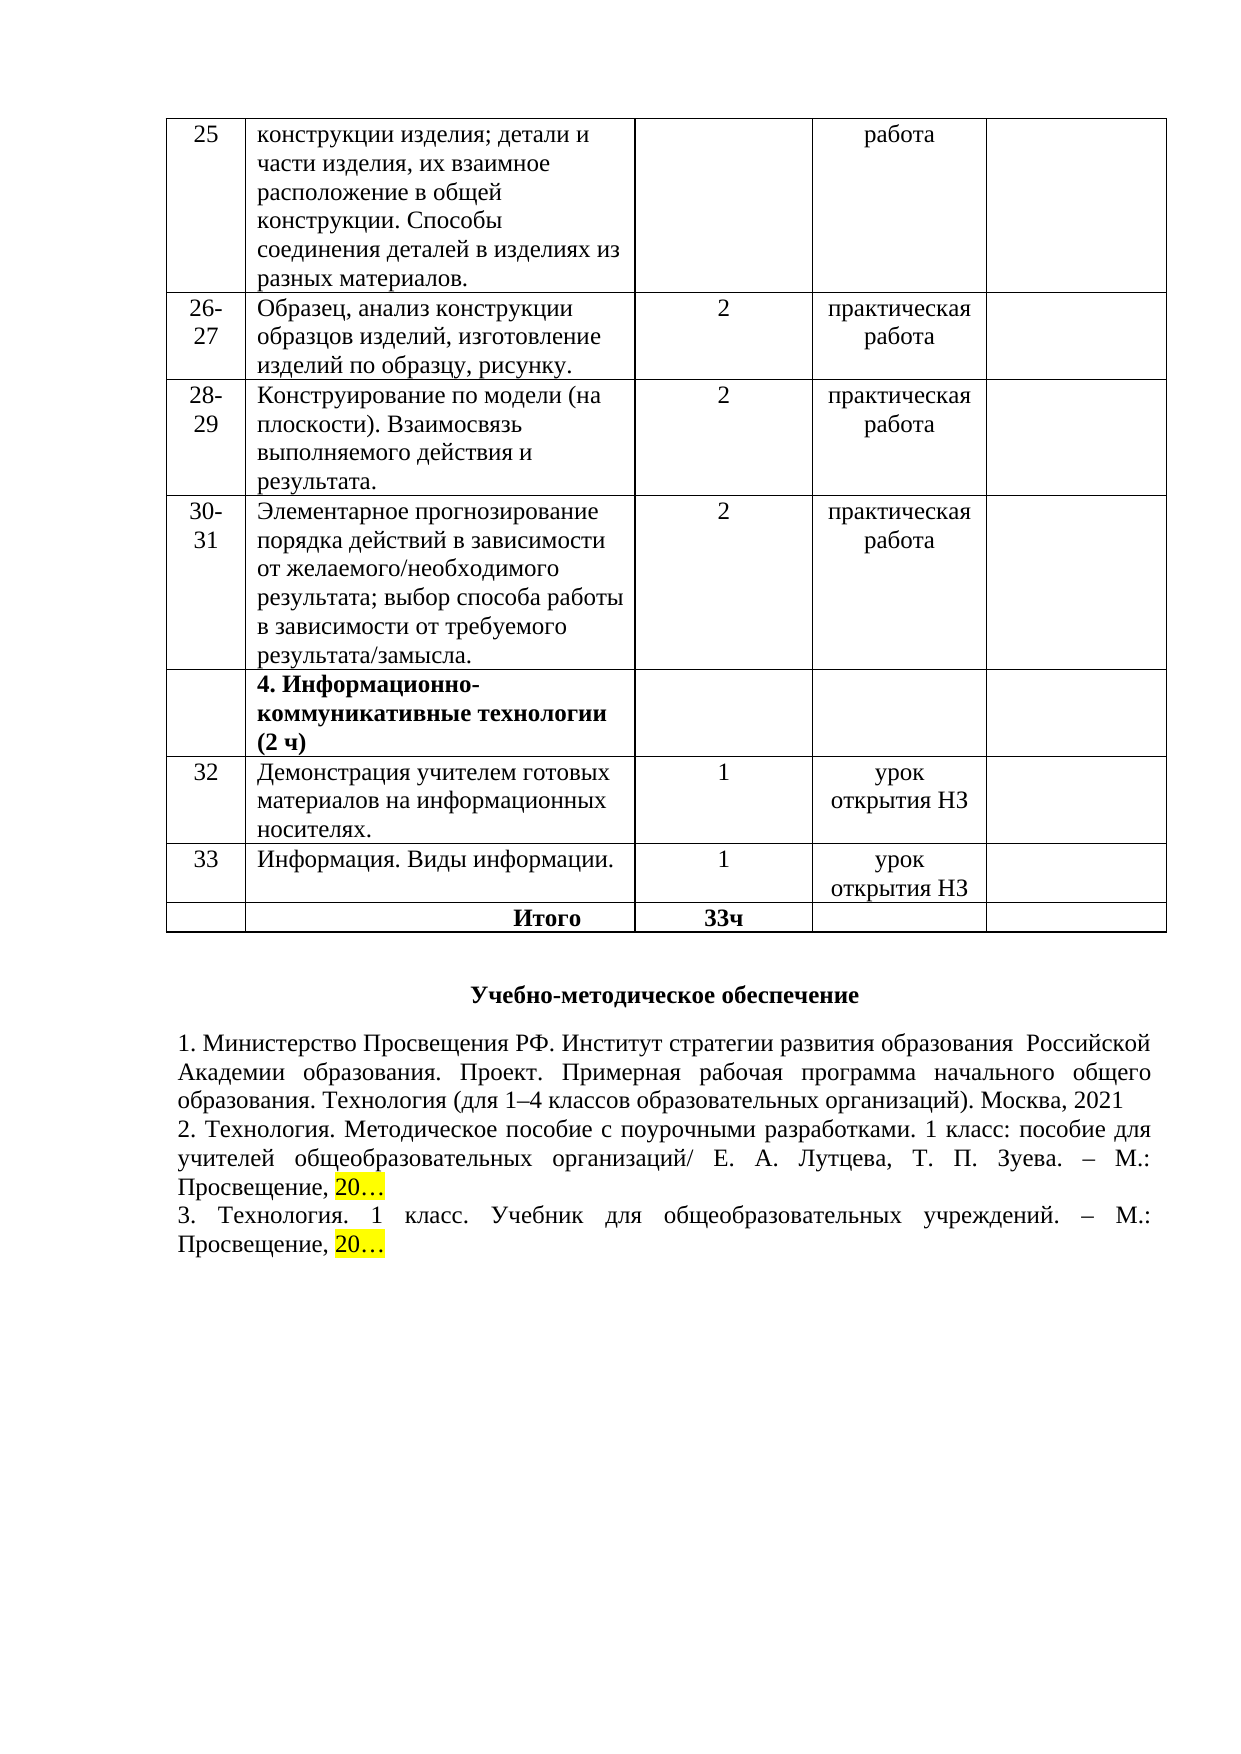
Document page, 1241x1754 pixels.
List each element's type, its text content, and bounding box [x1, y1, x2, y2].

table_cell [987, 293, 1166, 379]
table_cell 28-29 [167, 380, 245, 495]
table_cell 2 [636, 119, 812, 292]
table_cell урок открытия НЗ [813, 844, 986, 902]
table_cell [167, 670, 245, 756]
table_cell 2 [636, 293, 812, 379]
table_cell практическая работа [813, 496, 986, 668]
table_cell [813, 670, 986, 756]
table_cell [987, 119, 1166, 292]
table_cell [167, 903, 245, 931]
table_cell [636, 670, 812, 756]
table_cell урок открытия НЗ [813, 757, 986, 843]
table_cell Информация. Виды информации. [246, 844, 634, 902]
table_cell Демонстрация учителем готовых материалов на информационных носителях. [246, 757, 634, 843]
table_cell [987, 496, 1166, 668]
table_cell [987, 844, 1166, 902]
table_cell 2 [636, 380, 812, 495]
table_cell [987, 380, 1166, 495]
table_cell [246, 119, 634, 292]
text 2. Технология. Методическое пособие с поурочными разработками. 1 класс: пособие для учителей общеобразовательных организаций/ Е. А. Лутцева, Т. П. Зуева. – М.: Просвещение, 20… [177, 1114, 1152, 1200]
table_cell 4. Информационно-коммуникативные технологии (2 ч) [246, 670, 634, 756]
table_cell 32 [167, 757, 245, 843]
table_cell практическая работа [813, 293, 986, 379]
table_cell 33 [167, 844, 245, 902]
table_cell Конструирование по модели (на плоскости). Взаимосвязь выполняемого действия и результата. [246, 380, 634, 495]
text Учебно-методическое обеспечение [177, 980, 1152, 1009]
text 1. Министерство Просвещения РФ. Институт стратегии развития образования Российской Академии образования. Проект. Примерная рабочая программа начального общего образования. Технология (для 1–4 классов образовательных организаций). Москва, 2021 [177, 1028, 1152, 1114]
table_cell Элементарное прогнозирование порядка действий в зависимости от желаемого/необходимого результата; выбор способа работы в зависимости от требуемого результата/замысла. [246, 496, 634, 668]
table_cell 2 [636, 496, 812, 668]
table_cell практическая работа [813, 119, 986, 292]
table_cell практическая работа [813, 380, 986, 495]
table_cell Образец, анализ конструкции образцов изделий, изготовление изделий по образцу, рисунку. [246, 293, 634, 379]
table_cell 24-25 [167, 119, 245, 292]
table_cell 26-27 [167, 293, 245, 379]
table_cell 33ч [636, 903, 812, 931]
table_cell [987, 670, 1166, 756]
table_cell [987, 903, 1166, 931]
table_cell Итого [246, 903, 634, 931]
table_cell [813, 903, 986, 931]
text 3. Технология. 1 класс. Учебник для общеобразовательных учреждений. – М.: Просвещение, 20… [177, 1200, 1152, 1258]
table_cell [987, 757, 1166, 843]
table_cell 30-31 [167, 496, 245, 668]
table_cell 1 [636, 844, 812, 902]
table_cell 1 [636, 757, 812, 843]
